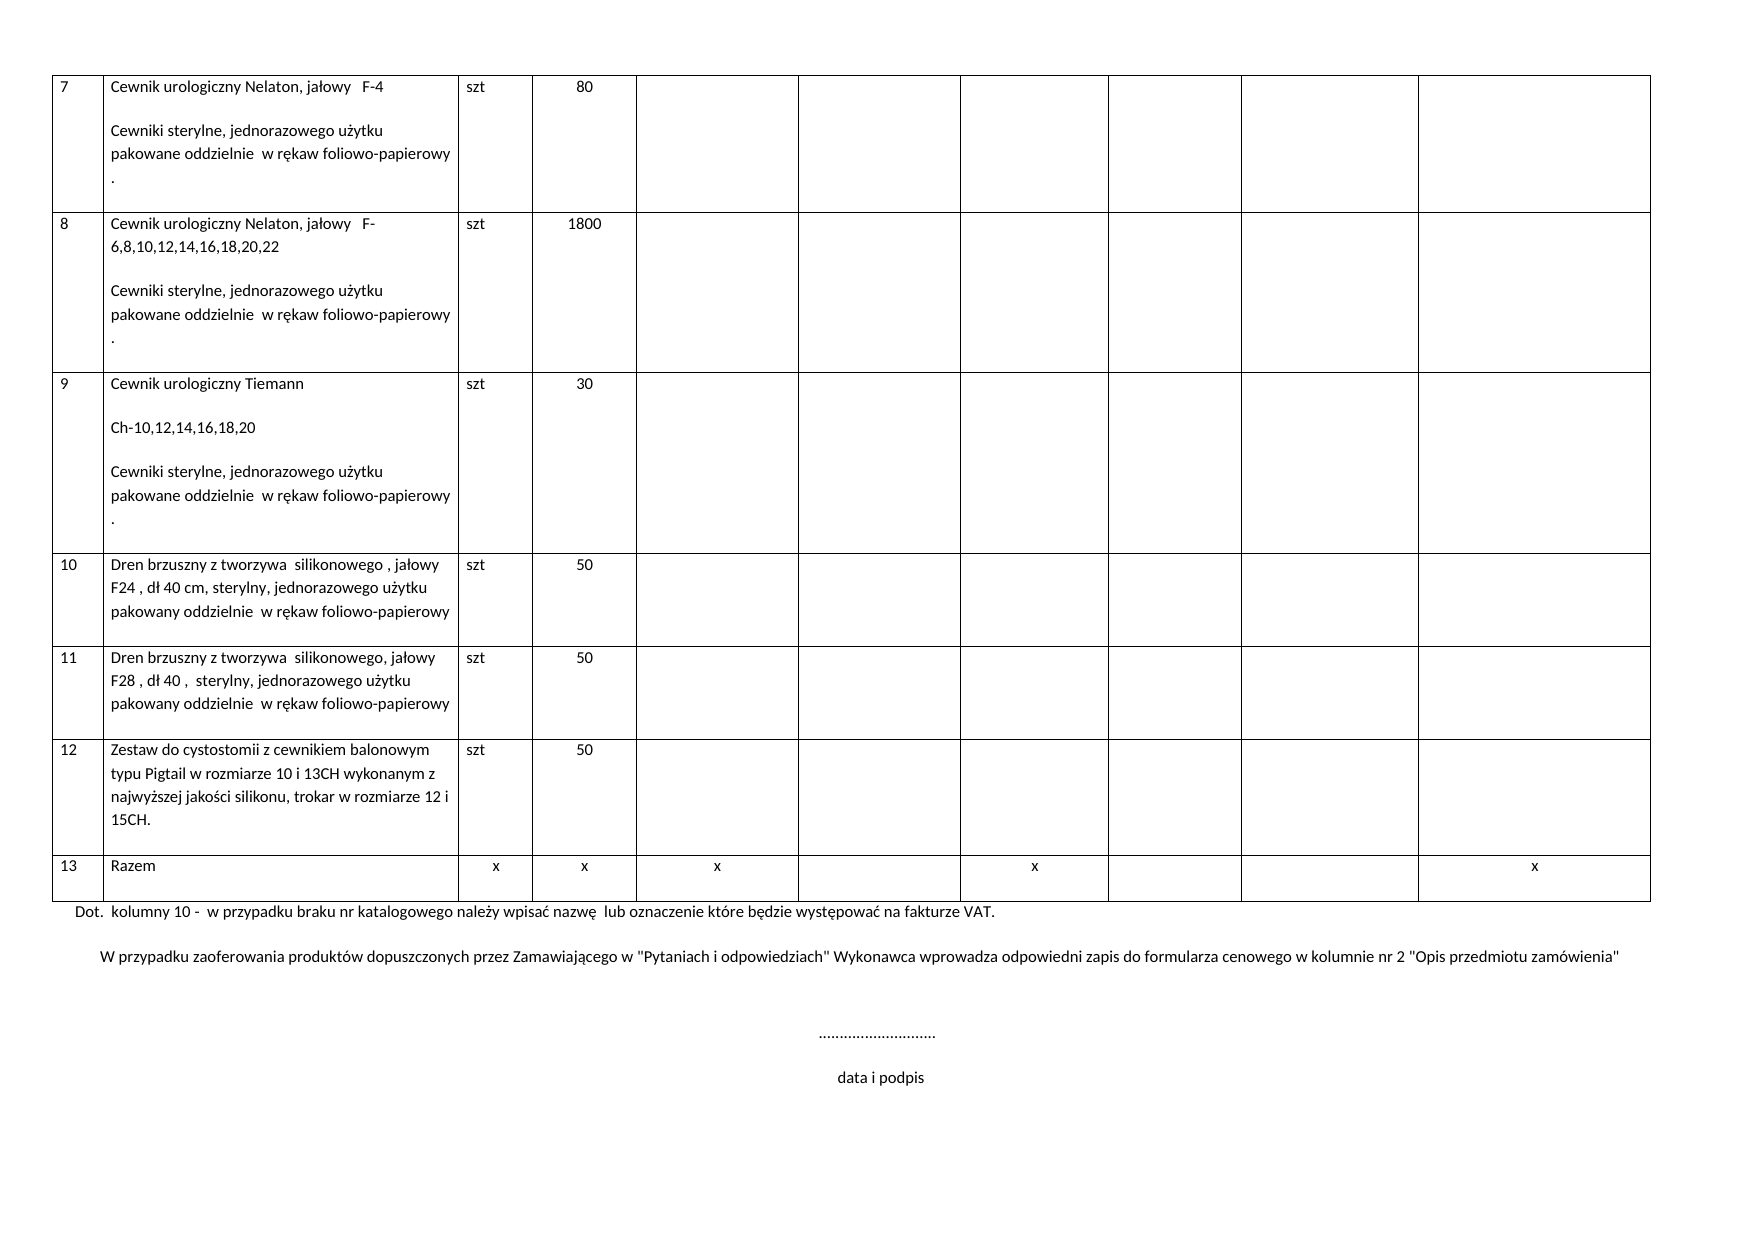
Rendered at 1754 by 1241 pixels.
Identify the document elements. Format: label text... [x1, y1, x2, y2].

table_cell 7 [53, 76, 103, 212]
text Dot. kolumny 10 - w przypadku braku nr katalogowego należy wpisać nazwę lub oznaczenie które będzie występować na fakturze VAT. [75, 902, 1679, 922]
table_cell Cewnik urologiczny Nelaton, jałowy F-4 Cewniki sterylne, jednorazowego użytku pakowane oddzielnie w rękaw foliowo-papierowy . [104, 76, 458, 212]
table_cell [961, 213, 1108, 372]
table_cell [1419, 213, 1650, 372]
table_cell [1419, 740, 1650, 854]
table_cell Razem [104, 856, 458, 901]
table_cell x [459, 856, 532, 901]
table_cell [799, 856, 960, 901]
table_cell [637, 76, 798, 212]
table_cell x [533, 856, 636, 901]
table_cell [799, 76, 960, 212]
table_cell [799, 373, 960, 553]
table_cell [1419, 647, 1650, 738]
text W przypadku zaoferowania produktów dopuszczonych przez Zamawiającego w "Pytaniach i odpowiedziach" Wykonawca wprowadza odpowiedni zapis do formularza cenowego w kolumnie nr 2 "Opis przedmiotu zamówienia" [75, 946, 1679, 966]
table_cell [1419, 76, 1650, 212]
table_cell [961, 76, 1108, 212]
table_cell Dren brzuszny z tworzywa silikonowego, jałowy F28 , dł 40 , sterylny, jednorazowego użytku pakowany oddzielnie w rękaw foliowo-papierowy [104, 647, 458, 738]
table_cell [1242, 554, 1418, 646]
table_cell szt [459, 373, 532, 553]
table_cell [961, 647, 1108, 738]
table_cell [1242, 373, 1418, 553]
table_cell x [961, 856, 1108, 901]
table_cell 12 [53, 740, 103, 854]
table_cell Cewnik urologiczny Nelaton, jałowy F-6,8,10,12,14,16,18,20,22 Cewniki sterylne, jednorazowego użytku pakowane oddzielnie w rękaw foliowo-papierowy . [104, 213, 458, 372]
table_cell [799, 554, 960, 646]
table_cell [1419, 373, 1650, 553]
table_cell [1109, 373, 1241, 553]
table_cell [961, 373, 1108, 553]
table_cell [1242, 76, 1418, 212]
table_cell [637, 647, 798, 738]
table_cell [1109, 213, 1241, 372]
table_cell szt [459, 740, 532, 854]
table_cell 1800 [533, 213, 636, 372]
table_cell [1109, 76, 1241, 212]
table_cell [1242, 647, 1418, 738]
table_cell 50 [533, 740, 636, 854]
table_cell [1109, 554, 1241, 646]
table_cell [637, 373, 798, 553]
text data i podpis [75, 1067, 1679, 1087]
table_cell 80 [533, 76, 636, 212]
table_cell [1242, 213, 1418, 372]
table_cell [1242, 740, 1418, 854]
table_cell [961, 554, 1108, 646]
table_cell 50 [533, 554, 636, 646]
table_cell 9 [53, 373, 103, 553]
table_cell [1109, 740, 1241, 854]
table_cell szt [459, 213, 532, 372]
table_cell [799, 647, 960, 738]
table_cell szt [459, 554, 532, 646]
table_cell x [1419, 856, 1650, 901]
table_cell Cewnik urologiczny Tiemann Ch-10,12,14,16,18,20 Cewniki sterylne, jednorazowego użytku pakowane oddzielnie w rękaw foliowo-papierowy . [104, 373, 458, 553]
table_cell 50 [533, 647, 636, 738]
table_cell [637, 554, 798, 646]
table_cell [1109, 856, 1241, 901]
table_cell szt [459, 647, 532, 738]
table_cell Zestaw do cystostomii z cewnikiem balonowym typu Pigtail w rozmiarze 10 i 13CH wykonanym z najwyższej jakości silikonu, trokar w rozmiarze 12 i 15CH. [104, 740, 458, 854]
table_cell [799, 740, 960, 854]
text ............................ [75, 1023, 1679, 1043]
table_cell [799, 213, 960, 372]
table_cell 8 [53, 213, 103, 372]
table_cell [961, 740, 1108, 854]
table_cell [1109, 647, 1241, 738]
table_cell szt [459, 76, 532, 212]
table_cell Dren brzuszny z tworzywa silikonowego , jałowy F24 , dł 40 cm, sterylny, jednorazowego użytku pakowany oddzielnie w rękaw foliowo-papierowy [104, 554, 458, 646]
table_cell 13 [53, 856, 103, 901]
table_cell [1419, 554, 1650, 646]
table_cell 30 [533, 373, 636, 553]
table_cell [637, 213, 798, 372]
table_cell [1242, 856, 1418, 901]
table_cell [637, 740, 798, 854]
table_cell 11 [53, 647, 103, 738]
table_cell 10 [53, 554, 103, 646]
table_cell x [637, 856, 798, 901]
